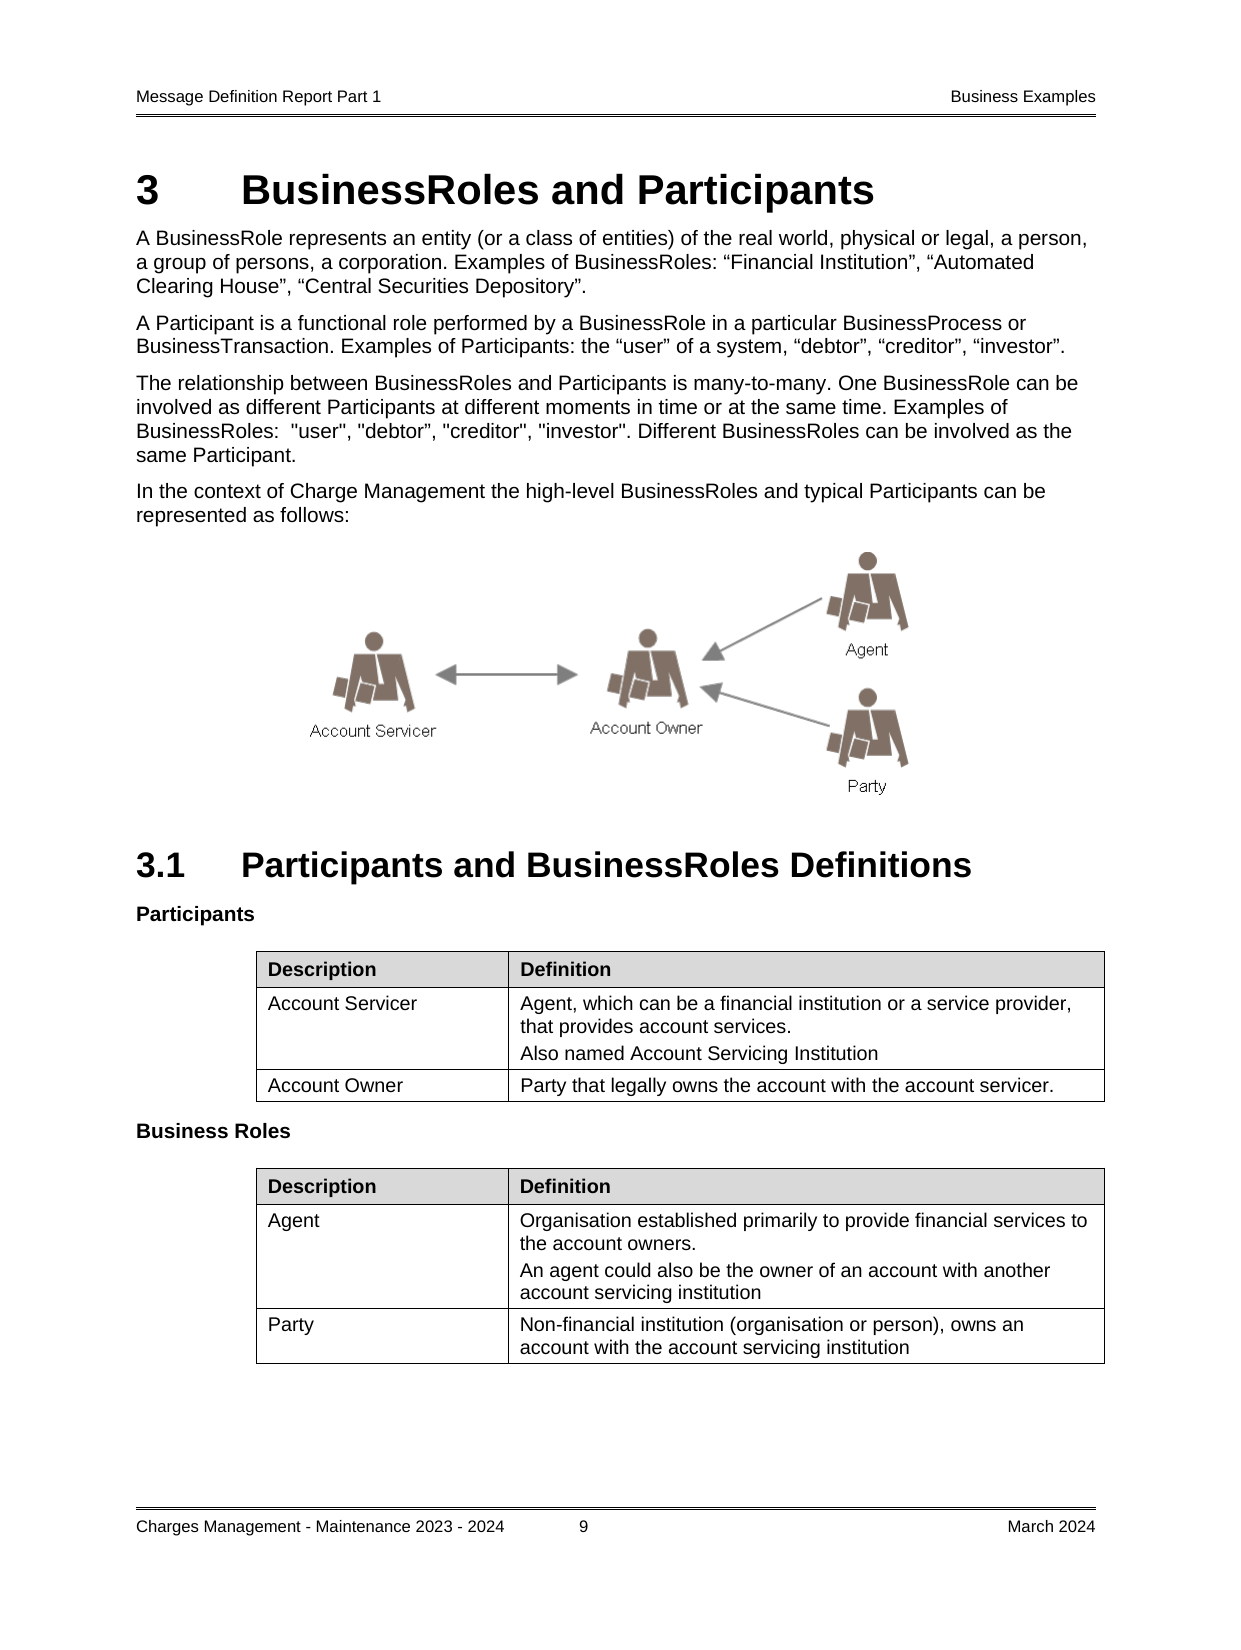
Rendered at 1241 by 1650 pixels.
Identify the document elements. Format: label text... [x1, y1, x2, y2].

table_header Definition [509, 952, 1104, 987]
table_cell Agent, which can be a financial institution or a service provider, that provides account services. Also named Account Servicing Institution [509, 988, 1104, 1069]
table_cell Organisation established primarily to provide financial services to the account owners. An agent could also be the owner of an account with another account servicing institution [509, 1205, 1104, 1308]
picture [271, 552, 970, 807]
table_header Definition [509, 1169, 1104, 1204]
table_cell Account Servicer [257, 988, 508, 1069]
text In the context of Charge Management the high-level BusinessRoles and typical Participants can be represented as follows: [136, 479, 1104, 527]
table_header Description [257, 1169, 508, 1204]
table_cell Party [257, 1309, 508, 1363]
table_cell Agent [257, 1205, 508, 1308]
table_header Description [257, 952, 508, 987]
subtitle BusinessRoles and Participants [136, 166, 1104, 213]
table_cell Party that legally owns the account with the account servicer. [509, 1070, 1104, 1101]
table_cell Account Owner [257, 1070, 508, 1101]
table_cell Non-financial institution (organisation or person), owns an account with the account servicing institution [509, 1309, 1104, 1363]
text The relationship between BusinessRoles and Participants is many-to-many. One BusinessRole can be involved as different Participants at different moments in time or at the same time. Examples of BusinessRoles: "user", "debtor”, "creditor", "investor". Different BusinessRoles can be involved as the same Participant. [136, 371, 1104, 467]
text A Participant is a functional role performed by a BusinessRole in a particular BusinessProcess or BusinessTransaction. Examples of Participants: the “user” of a system, “debtor”, “creditor”, “investor”. [136, 310, 1104, 358]
text Participants [136, 902, 1104, 926]
subtitle Participants and BusinessRoles Definitions [136, 844, 1104, 885]
text A BusinessRole represents an entity (or a class of entities) of the real world, physical or legal, a person, a group of persons, a corporation. Examples of BusinessRoles: “Financial Institution”, “Automated Clearing House”, “Central Securities Depository”. [136, 226, 1104, 298]
text Business Roles [136, 1118, 1104, 1142]
